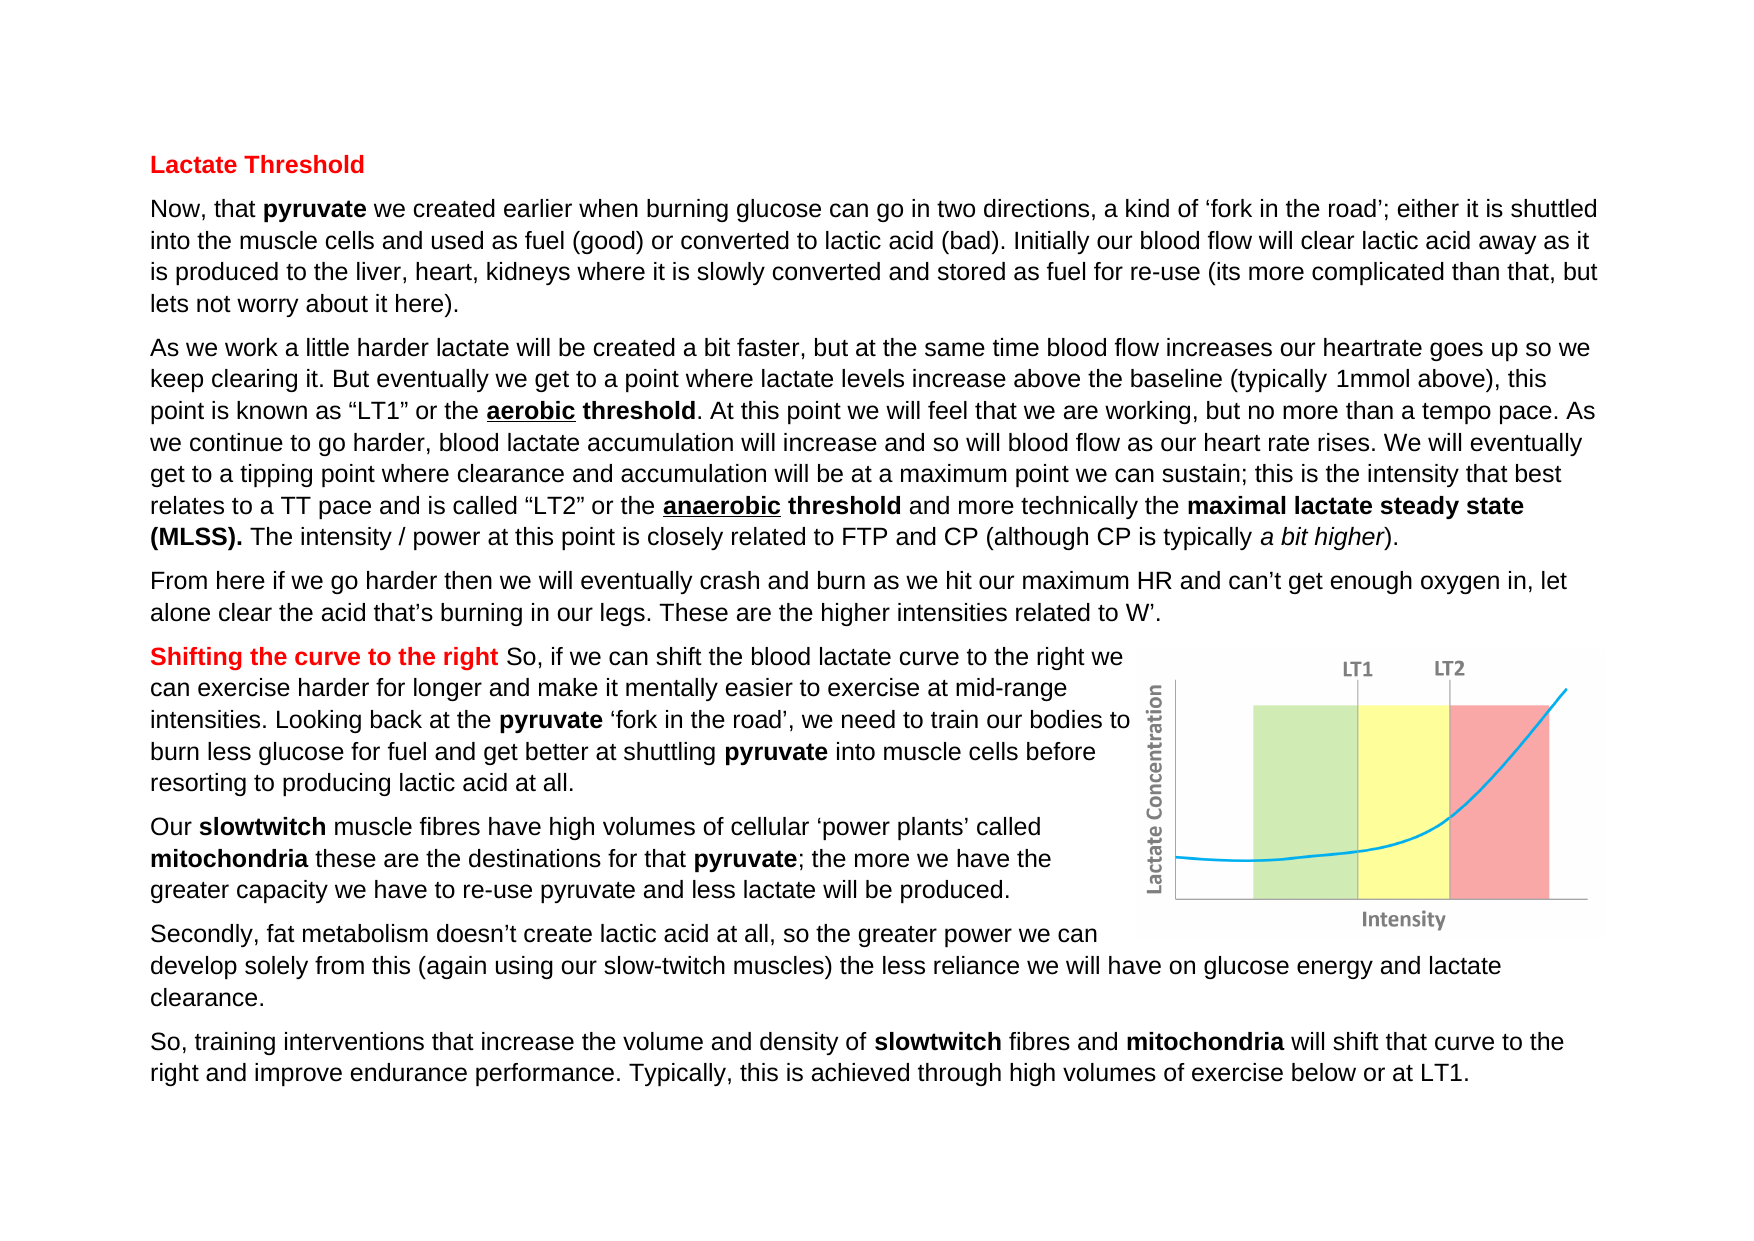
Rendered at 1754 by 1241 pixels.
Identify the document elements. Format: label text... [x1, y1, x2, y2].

picture [1135, 649, 1605, 939]
text As we work a little harder lactate will be created a bit faster, but at the same time blood flow increases our heartrate goes up so we keep clearing it. But eventually we get to a point where lactate levels increase above the baseline (typically 1mmol above), this point is known as “LT1” or the aerobic threshold. At this point we will feel that we are working, but no more than a tempo pace. As we continue to go harder, blood lactate accumulation will increase and so will blood flow as our heart rate rises. We will eventually get to a tipping point where clearance and accumulation will be at a maximum point we can sustain; this is the intensity that best relates to a TT pace and is called “LT2” or the anaerobic threshold and more technically the maximal lactate steady state (MLSS). The intensity / power at this point is closely related to FTP and CP (although CP is typically a bit higher). [150, 333, 1604, 551]
text Shifting the curve to the right So, if we can shift the blood lactate curve to the right we can exercise harder for longer and make it mentally easier to exercise at mid-range intensities. Looking back at the pyruvate ‘fork in the road’, we need to train our bodies to burn less glucose for fuel and get better at shuttling pyruvate into muscle cells before resorting to producing lactic acid at all. [150, 642, 1604, 797]
text Now, that pyruvate we created earlier when burning glucose can go in two directions, a kind of ‘fork in the road’; either it is shuttled into the muscle cells and used as fuel (good) or converted to lactic acid (bad). Initially our blood flow will clear lactic acid away as it is produced to the liver, heart, kidneys where it is slowly converted and stored as fuel for re-use (its more complicated than that, but lets not worry about it here). [150, 194, 1604, 317]
text So, training interventions that increase the volume and density of slowtwitch fibres and mitochondria will shift that curve to the right and improve endurance performance. Typically, this is achieved through high volumes of exercise below or at LT1. [150, 1027, 1604, 1087]
text From here if we go harder then we will eventually crash and burn as we hit our maximum HR and can’t get enough oxygen in, let alone clear the acid that’s burning in our legs. These are the higher intensities related to W’. [150, 566, 1604, 627]
text Secondly, fat metabolism doesn’t create lactic acid at all, so the greater power we can develop solely from this (again using our slow-twitch muscles) the less reliance we will have on glucose energy and lactate clearance. [150, 919, 1604, 1011]
text Lactate Threshold [150, 150, 1604, 179]
text Our slowtwitch muscle fibres have high volumes of cellular ‘power plants’ called mitochondria these are the destinations for that pyruvate; the more we have the greater capacity we have to re-use pyruvate and less lactate will be produced. [150, 812, 1135, 904]
